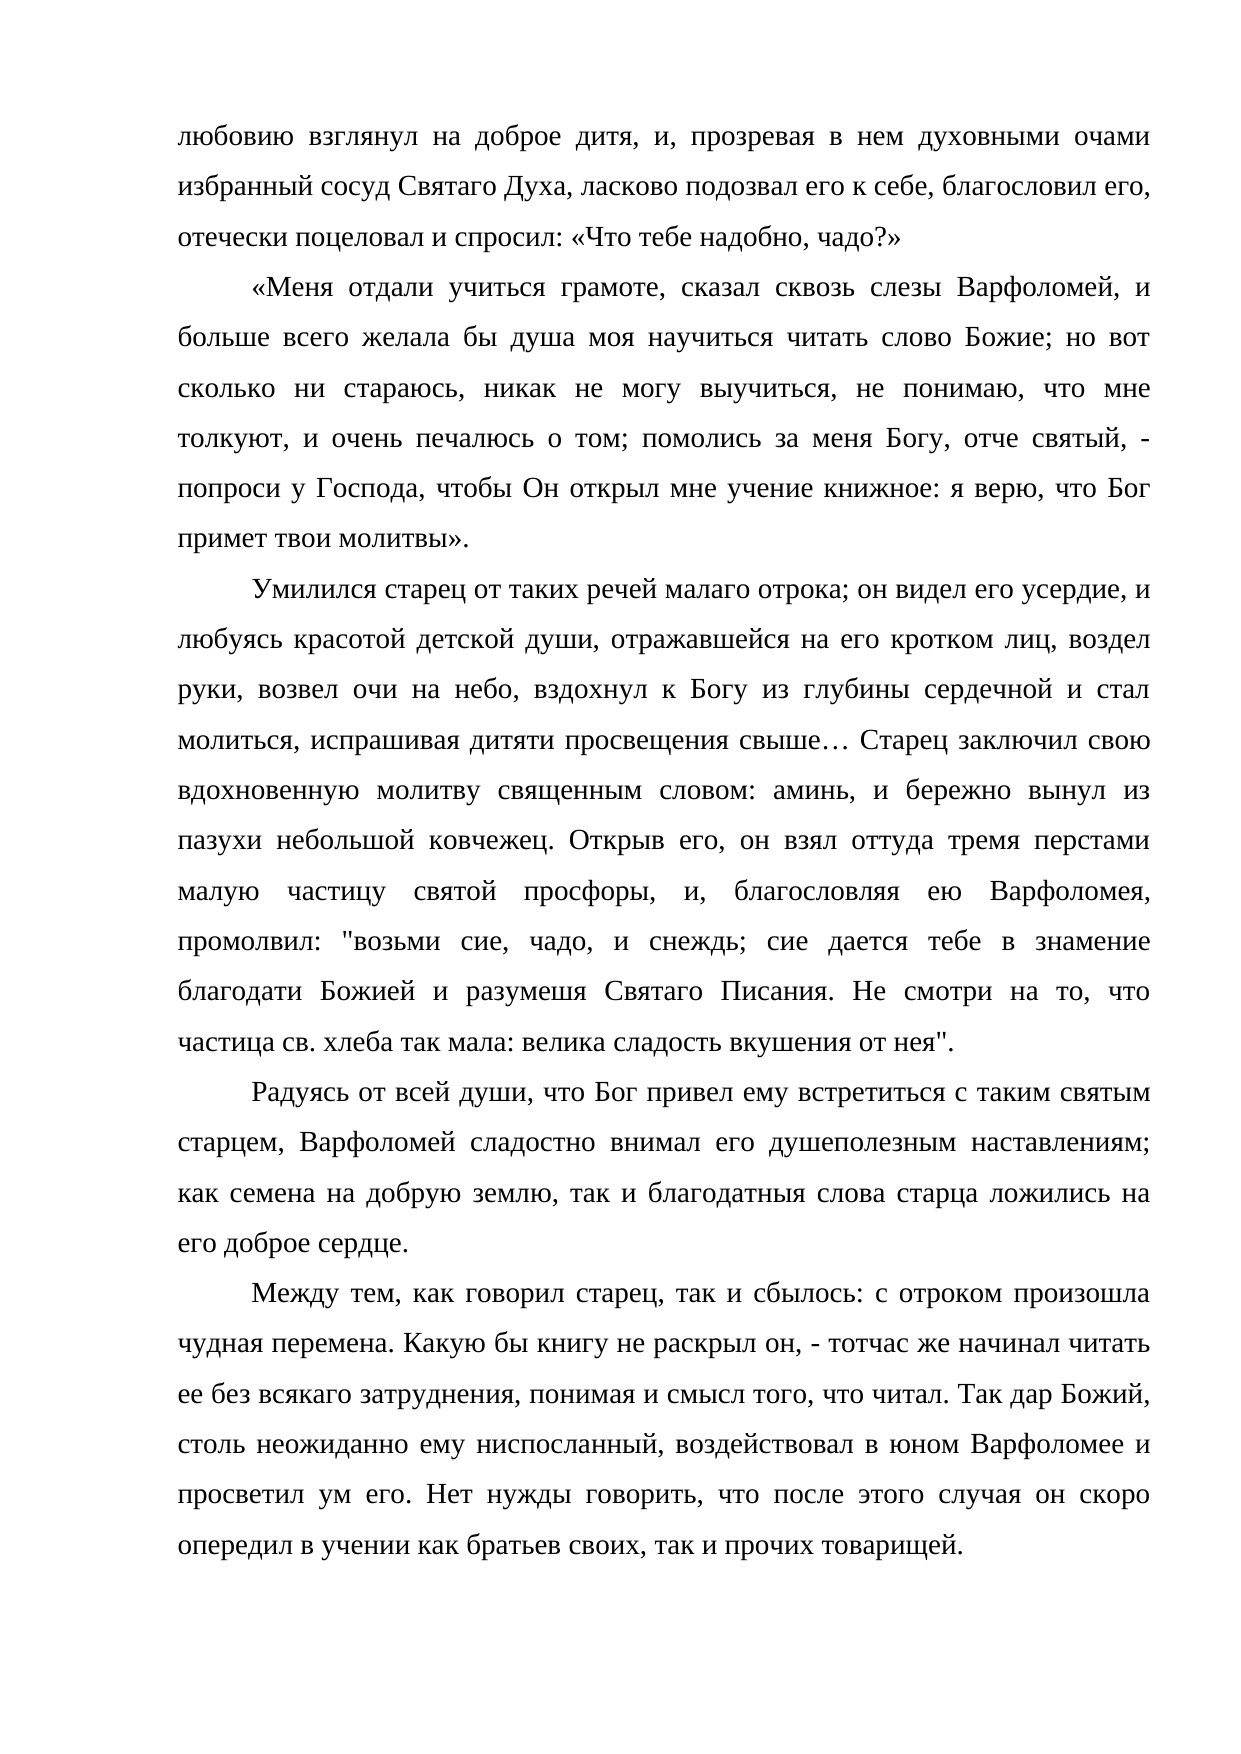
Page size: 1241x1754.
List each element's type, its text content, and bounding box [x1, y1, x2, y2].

text Радуясь от всей души, что Бог привел ему встретиться с таким святым старцем, Варфоломей сладостно внимал его душеполезным наставлениям; как семена на добрую землю, так и благодатныя слова старца ложились на его доброе сердце. [177, 1074, 1152, 1258]
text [177, 118, 1152, 252]
text Умилился старец от таких речей малаго отрока; он видел его усердие, и любуясь красотой детской души, отражавшейся на его кротком лиц, воздел руки, возвел очи на небо, вздохнул к Богу из глубины сердечной и стал молиться, испрашивая дитяти просвещения свыше… Старец заключил свою вдохновенную молитву священным словом: аминь, и бережно вынул из пазухи небольшой ковчежец. Открыв его, он взял оттуда тремя перстами малую частицу святой просфоры, и, благословляя ею Варфоломея, промолвил: "возьми сие, чадо, и снеждь; сие дается тебе в знамение благодати Божией и разумешя Святаго Писания. Не смотри на то, что частица св. хлеба так мала: велика сладость вкушения от нея". [177, 571, 1152, 1057]
text «Меня отдали учиться грамоте, сказал сквозь слезы Варфоломей, и больше всего желала бы душа моя научиться читать слово Божие; но вот сколько ни стараюсь, никак не могу выучиться, не понимаю, что мне толкуют, и очень печалюсь о том; помолись за меня Богу, отче святый, - попроси у Господа, чтобы Он открыл мне учение книжное: я верю, что Бог примет твои молитвы». [177, 269, 1152, 554]
text Между тем, как говорил старец, так и сбылось: с отроком произошла чудная перемена. Какую бы книгу не раскрыл он, - тотчас же начинал читать ее без всякаго затруднения, понимая и смысл того, что читал. Так дар Божий, столь неожиданно ему ниспосланный, воздействовал в юном Варфоломее и просветил ум его. Нет нужды говорить, что после этого случая он скоро опередил в учении как братьев своих, так и прочих товарищей. [177, 1275, 1152, 1560]
